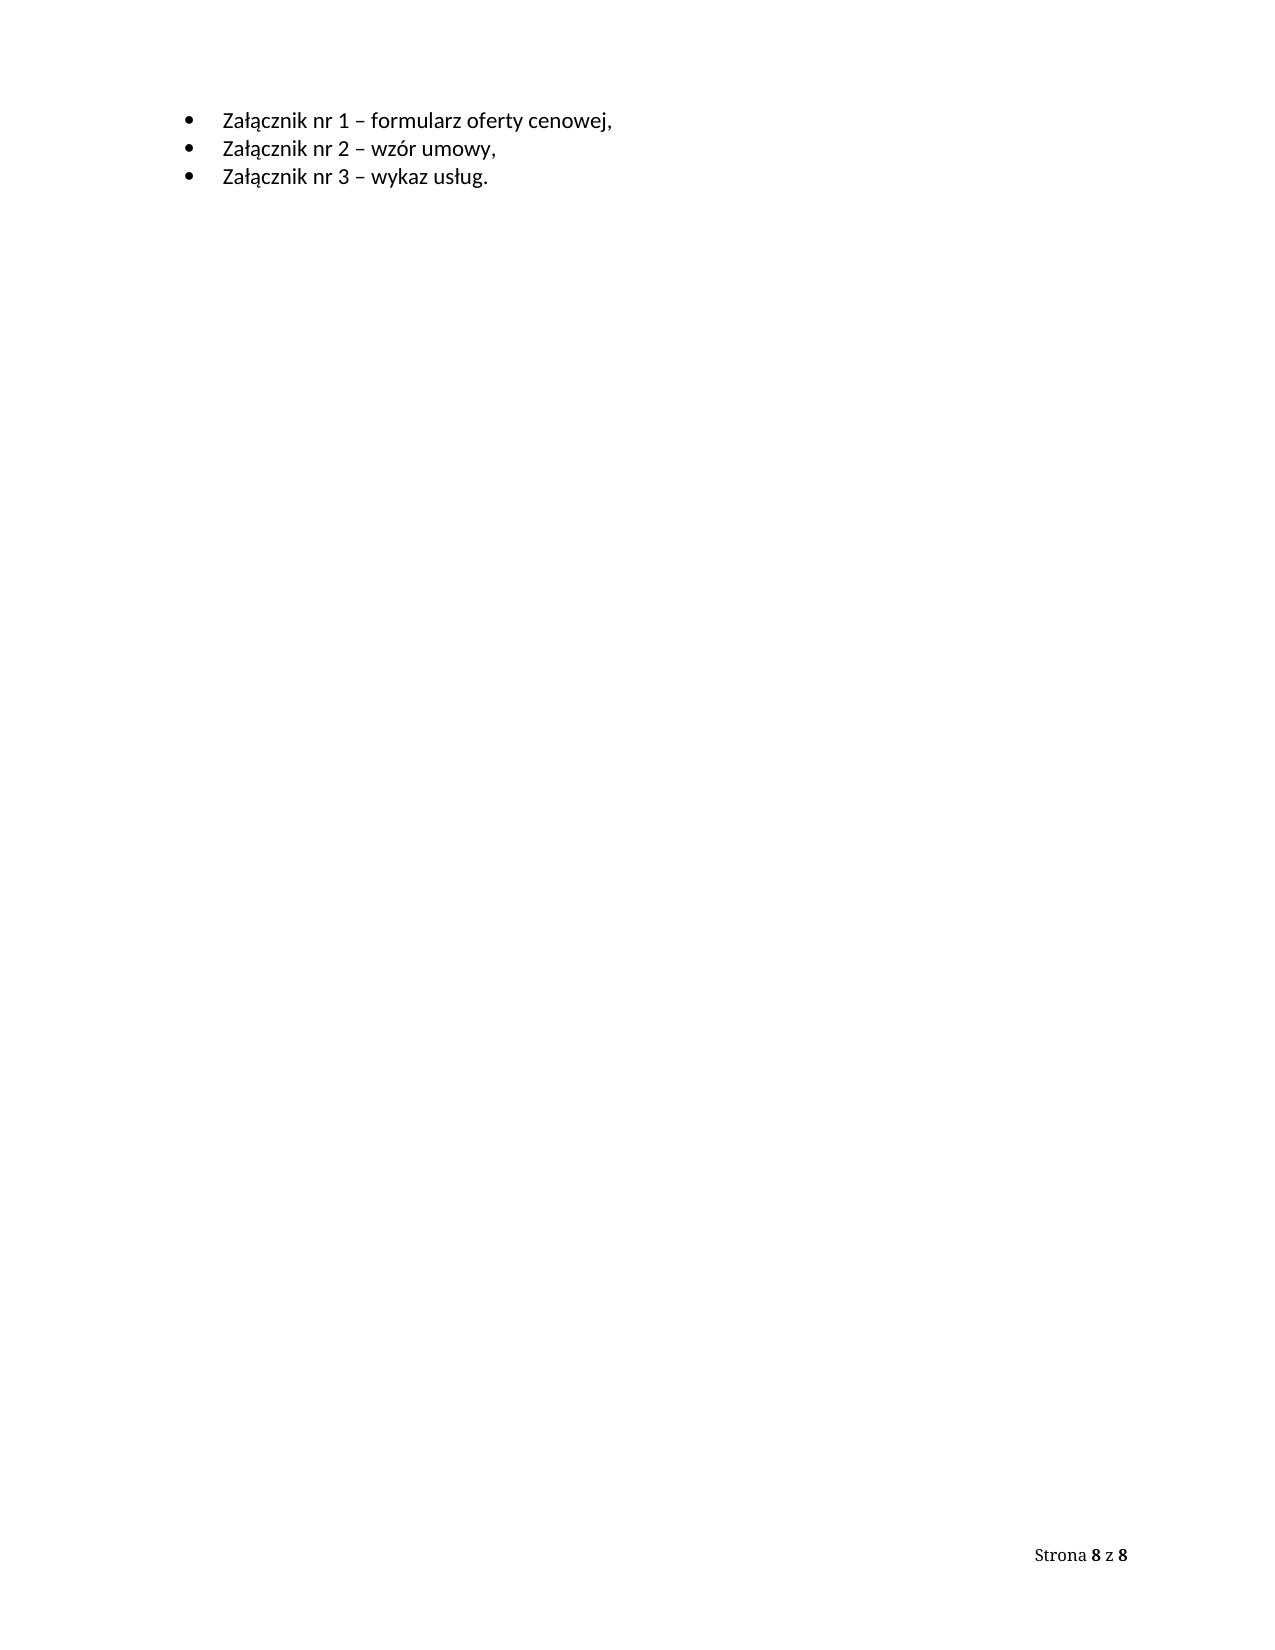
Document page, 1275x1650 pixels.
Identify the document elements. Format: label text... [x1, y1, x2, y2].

list Załącznik nr 1 – formularz oferty cenowej, [185, 106, 1127, 134]
list Załącznik nr 2 – wzór umowy, [185, 134, 1127, 162]
list Załącznik nr 3 – wykaz usług. [185, 162, 1127, 190]
